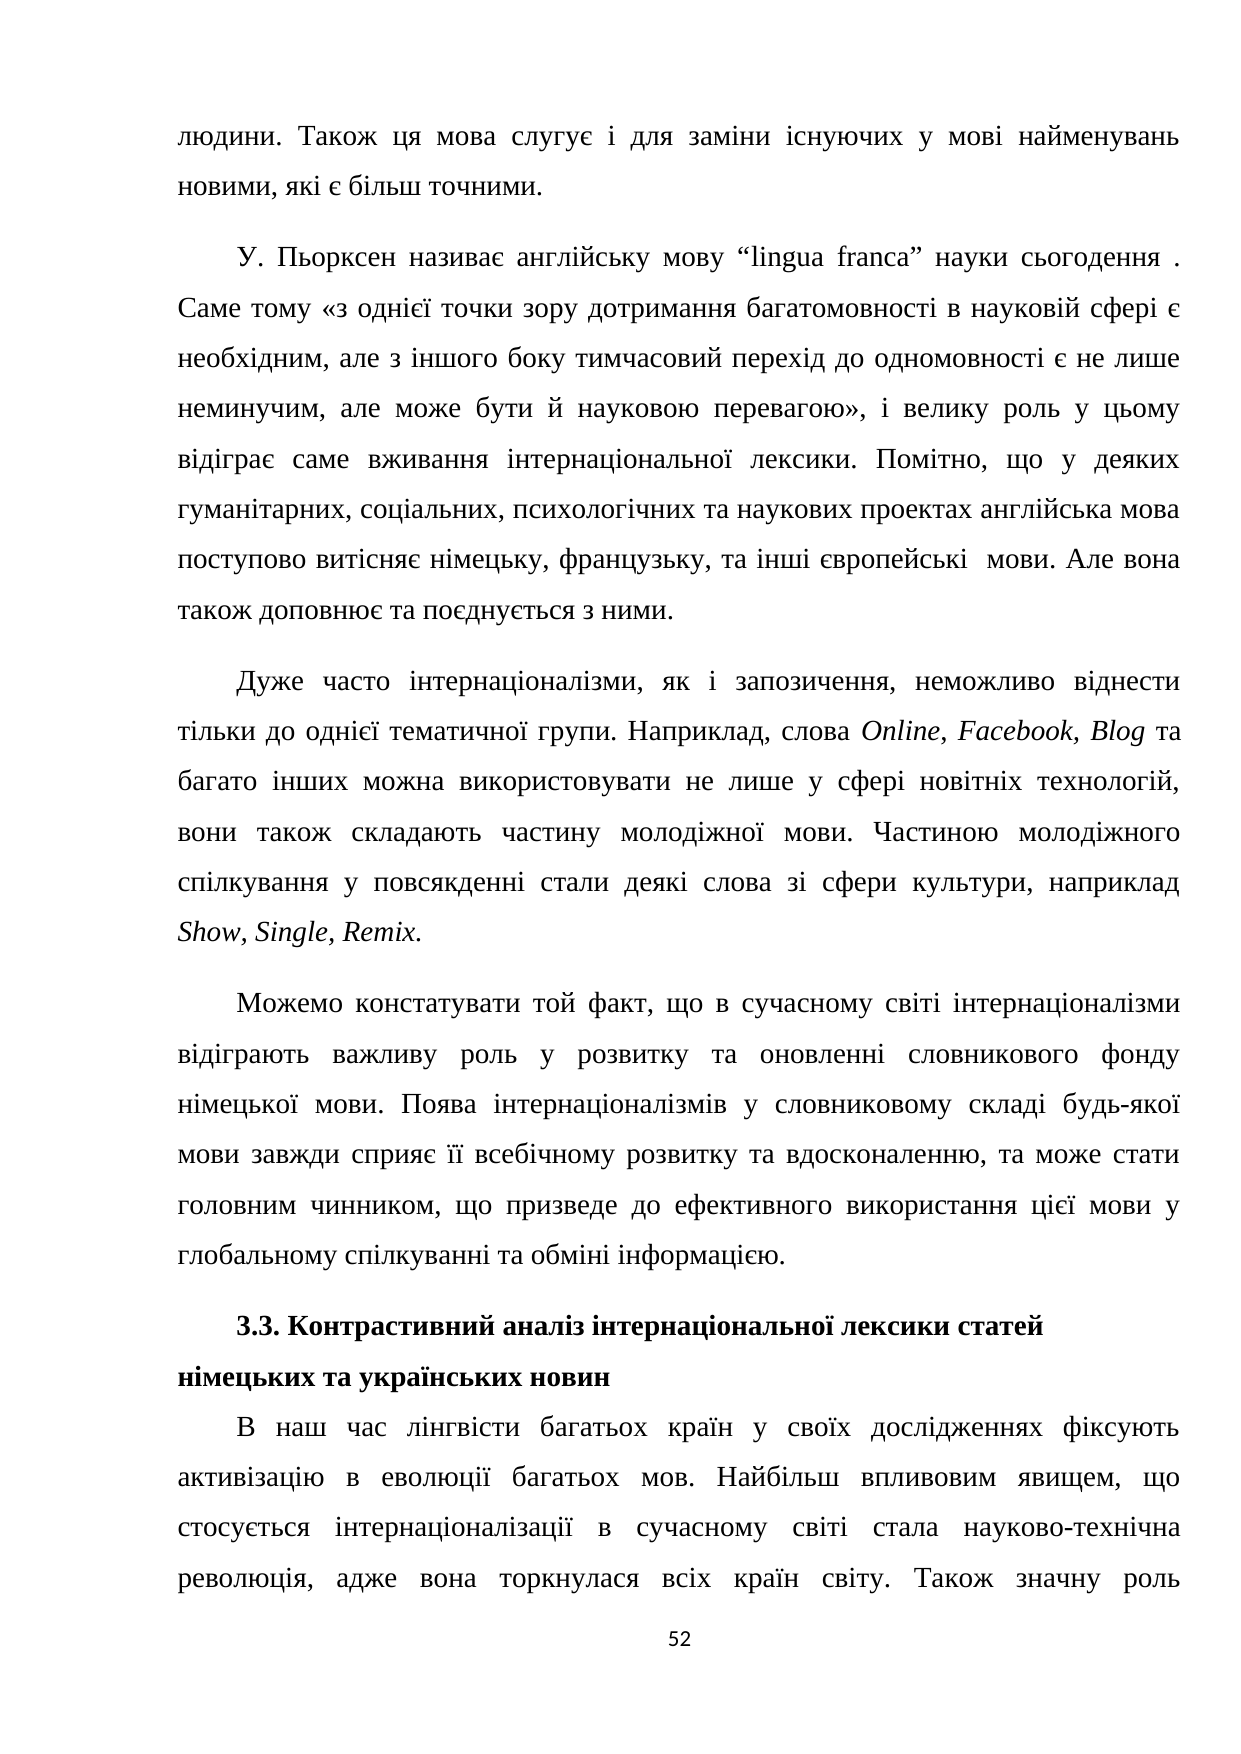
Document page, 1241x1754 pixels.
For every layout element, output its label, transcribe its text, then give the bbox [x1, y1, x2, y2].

text Можемо констатувати той факт, що в сучасному світі інтернаціоналізми відіграють важливу роль у розвитку та оновленні словникового фонду німецької мови. Поява інтернаціоналізмів у словниковому складі будь-якої мови завжди сприяє її всебічному розвитку та вдосконаленню, та може стати головним чинником, що призведе до ефективного використання цієї мови у глобальному спілкуванні та обміні інформацією. [177, 986, 1181, 1271]
subtitle 3.3. Контрастивний аналіз інтернаціональної лексики статей німецьких та українських новин [177, 1308, 1181, 1392]
text У. Пьорксен називає англійську мову “lingua franca” науки сьогодення . Саме тому «з однієї точки зору дотримання багатомовності в науковій сфері є необхідним, але з іншого боку тимчасовий перехід до одномовності є не лише неминучим, але може бути й науковою перевагою», і велику роль у цьому відіграє саме вживання інтернаціональної лексики. Помітно, що у деяких гуманітарних, соціальних, психологічних та наукових проектах англійська мова поступово витісняє німецьку, французьку, та інші європейські мови. Але вона також доповнює та поєднується з ними. [177, 239, 1181, 625]
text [177, 1409, 1181, 1593]
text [177, 118, 1181, 202]
text Дуже часто інтернаціоналізми, як і запозичення, неможливо віднести тільки до однієї тематичної групи. Наприклад, слова Online, Facebook, Blog та багато інших можна використовувати не лише у сфері новітніх технологій, вони також складають частину молодіжної мови. Частиною молодіжного спілкування у повсякденні стали деякі слова зі сфери культури, наприклад Show, Single, Remix. [177, 663, 1181, 948]
